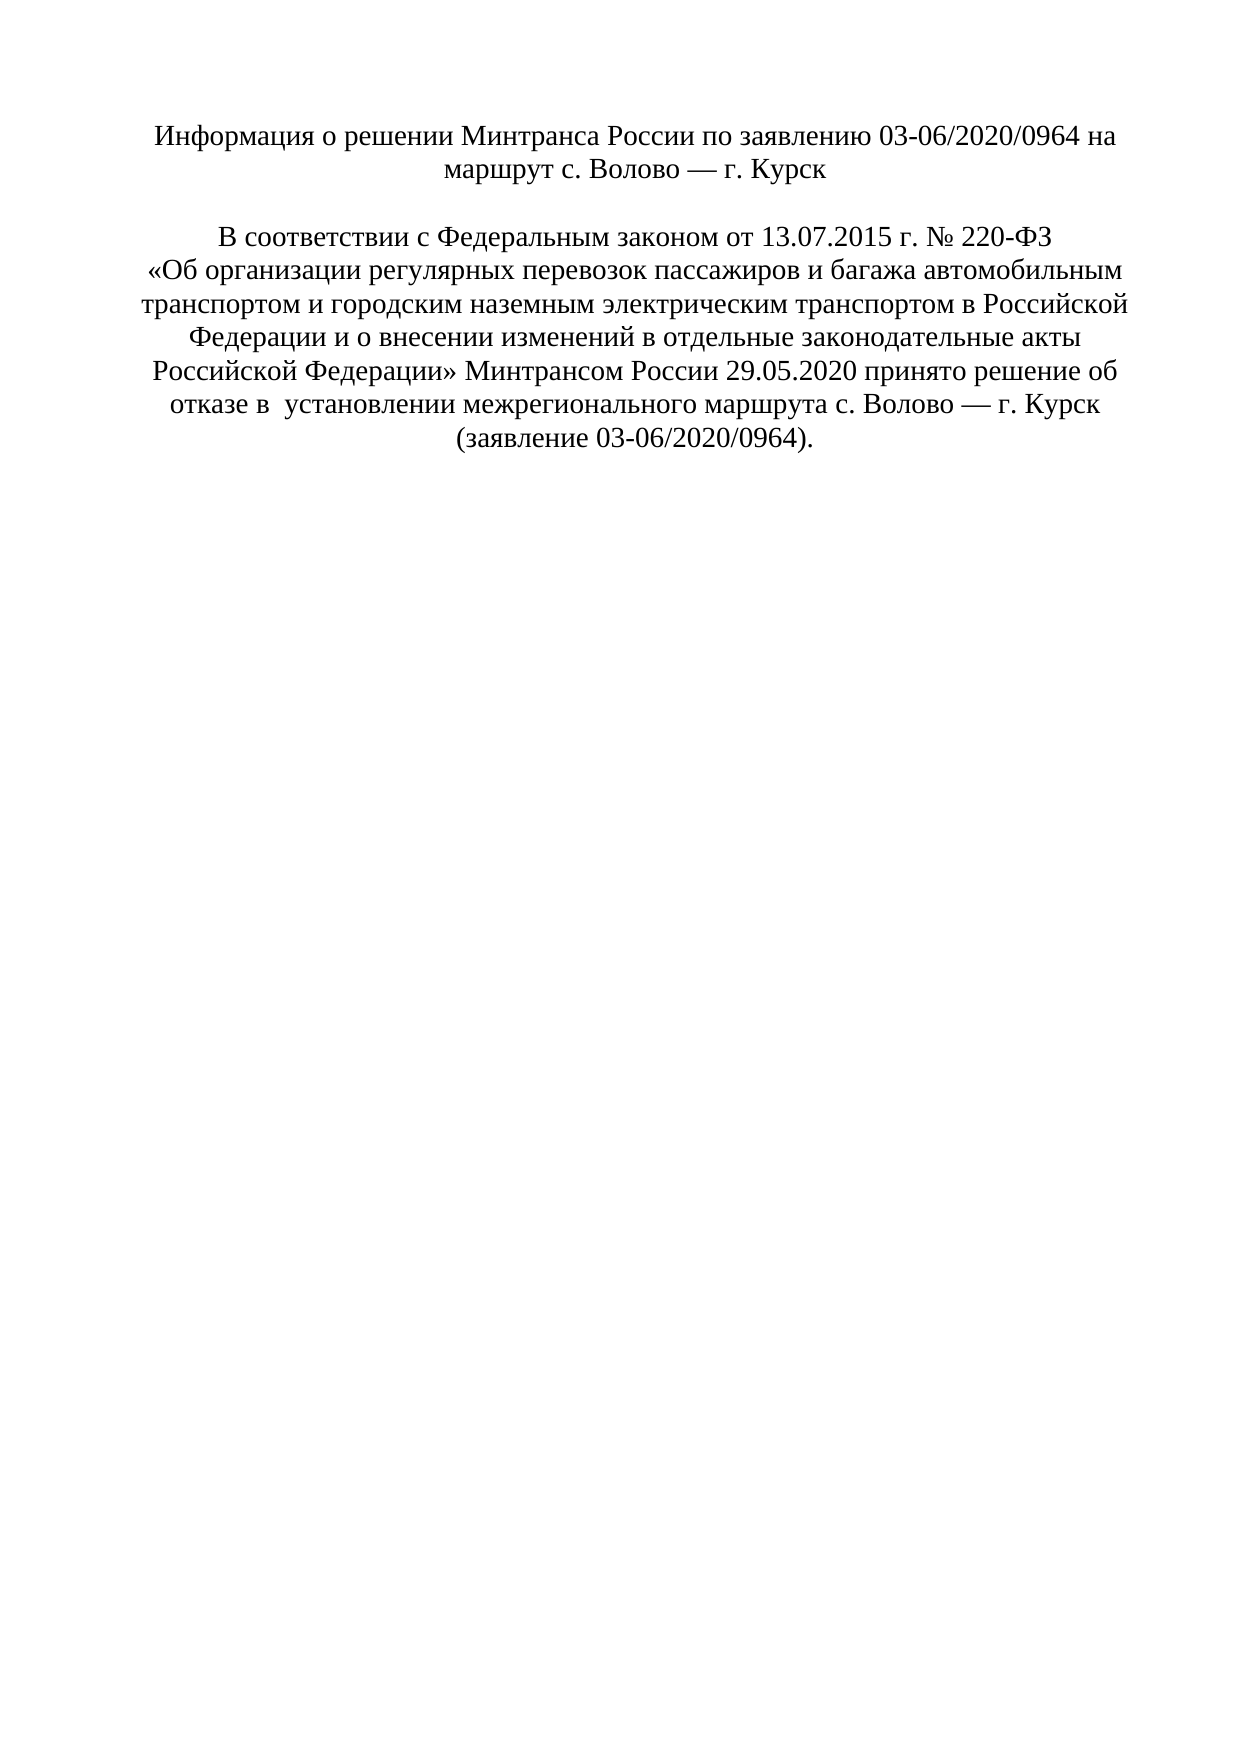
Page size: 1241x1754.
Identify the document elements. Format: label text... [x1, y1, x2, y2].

text В соответствии с Федеральным законом от 13.07.2015 г. № 220-ФЗ «Об организации регулярных перевозок пассажиров и багажа автомобильным транспортом и городским наземным электрическим транспортом в Российской Федерации и о внесении изменений в отдельные законодательные акты Российской Федерации» Минтрансом России 29.05.2020 принято решение об отказе в установлении межрегионального маршрута с. Волово — г. Курск (заявление 03-06/2020/0964). [118, 219, 1152, 453]
text Информация о решении Минтранса России по заявлению 03-06/2020/0964 на маршрут с. Волово — г. Курск [118, 118, 1152, 185]
